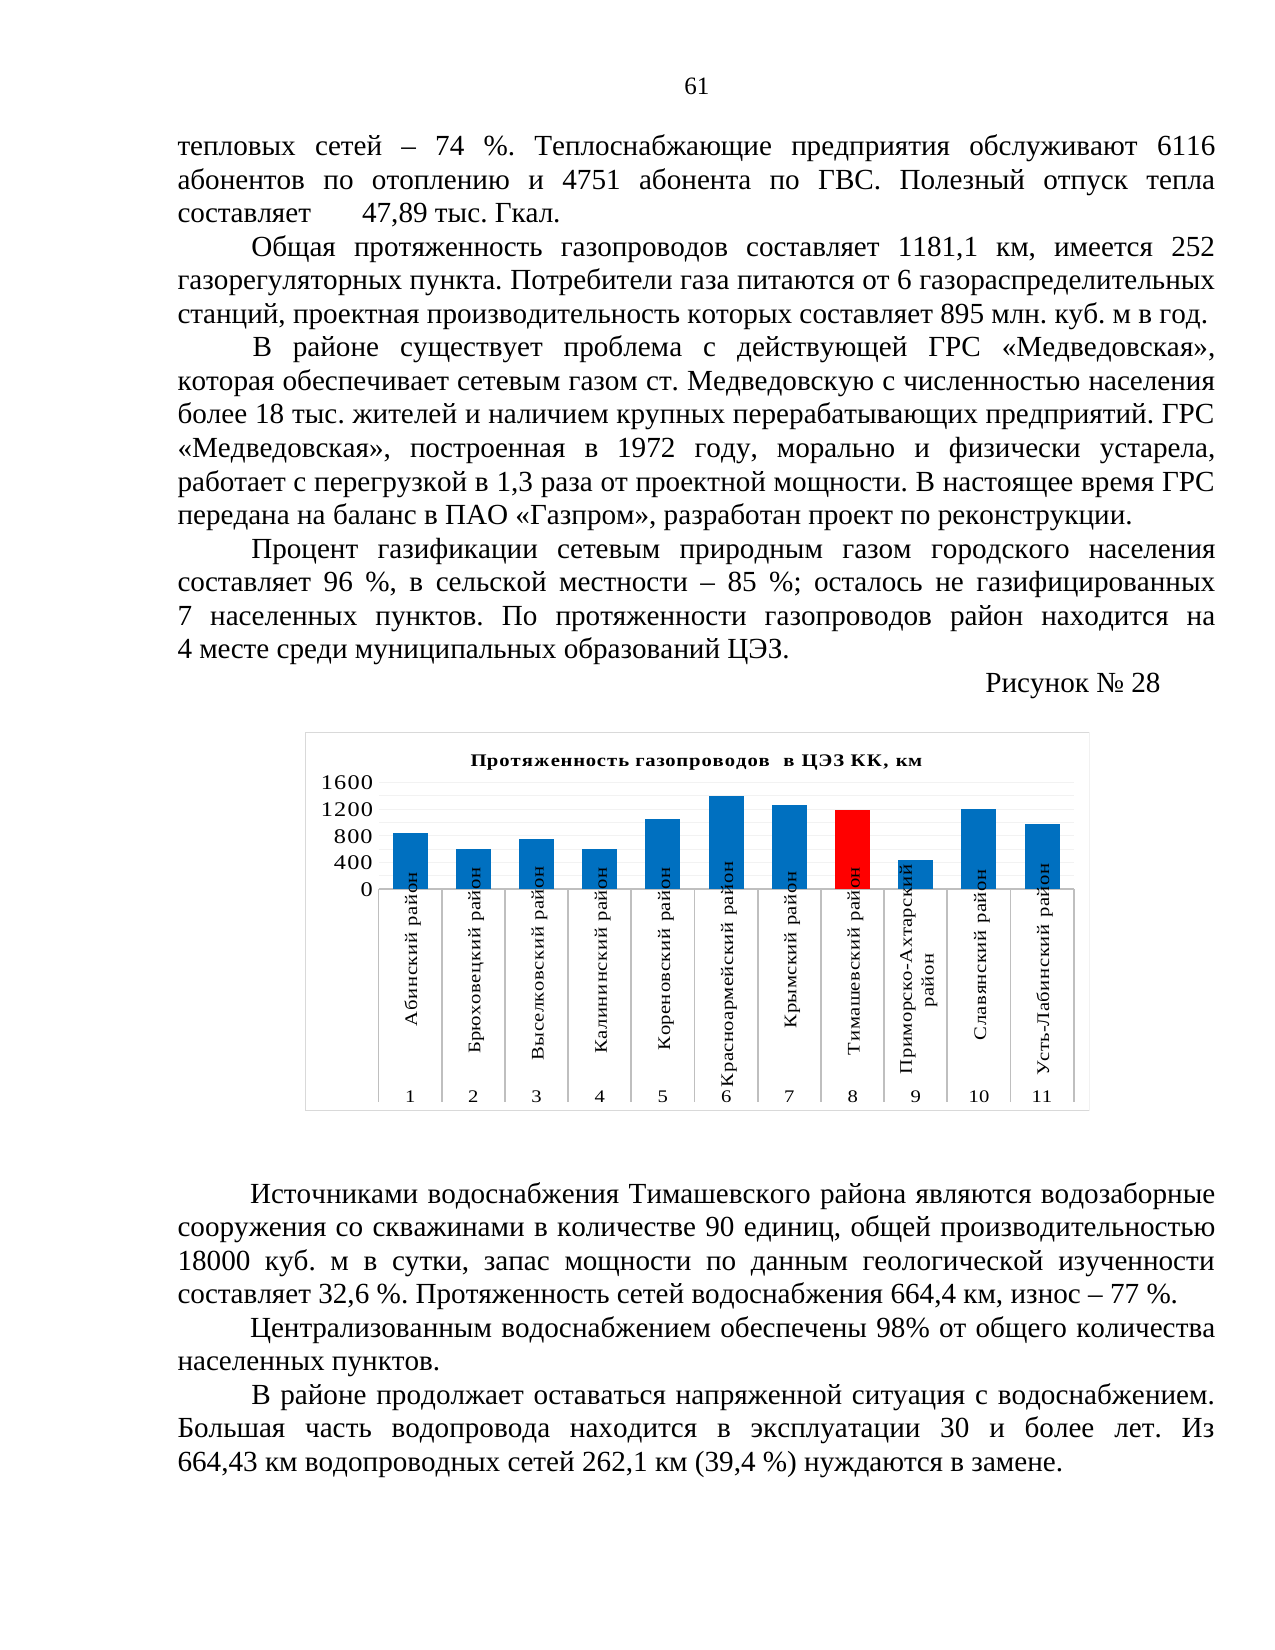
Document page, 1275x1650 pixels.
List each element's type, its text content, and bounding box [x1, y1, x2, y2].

text Общая протяженность газопроводов составляет 1181,1 км, имеется 252 газорегуляторных пункта. Потребители газа питаются от 6 газораспределительных станций, проектная производительность которых составляет 895 млн. куб. м в год. [177, 229, 1216, 329]
text Рисунок № 28 [177, 665, 1216, 698]
text В районе продолжает оставаться напряженной ситуация с водоснабжением. Большая часть водопровода находится в эксплуатации 30 и более лет. Из 664,43 км водопроводных сетей 262,1 км (39,4 %) нуждаются в замене. [177, 1377, 1216, 1478]
text В районе существует проблема с действующей ГРС «Медведовская», которая обеспечивает сетевым газом ст. Медведовскую с численностью населения более 18 тыс. жителей и наличием крупных перерабатывающих предприятий. ГРС «Медведовская», построенная в 1972 году, морально и физически устарела, работает с перегрузкой в 1,3 раза от проектной мощности. В настоящее время ГРС передана на баланс в ПАО «Газпром», разработан проект по реконструкции. [177, 329, 1216, 531]
text Процент газификации сетевым природным газом городского населения составляет 96 %, в сельской местности – 85 %; осталось не газифицированных 7 населенных пунктов. По протяженности газопроводов район находится на 4 месте среди муниципальных образований ЦЭЗ. [177, 531, 1216, 665]
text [177, 128, 1216, 229]
text Источниками водоснабжения Тимашевского района являются водозаборные сооружения со скважинами в количестве 90 единиц, общей производительностью 18000 куб. м в сутки, запас мощности по данным геологической изученности составляет 32,6 %. Протяженность сетей водоснабжения 664,4 км, износ – 77 %. [177, 1176, 1216, 1310]
text Централизованным водоснабжением обеспечены 98% от общего количества населенных пунктов. [177, 1310, 1216, 1377]
